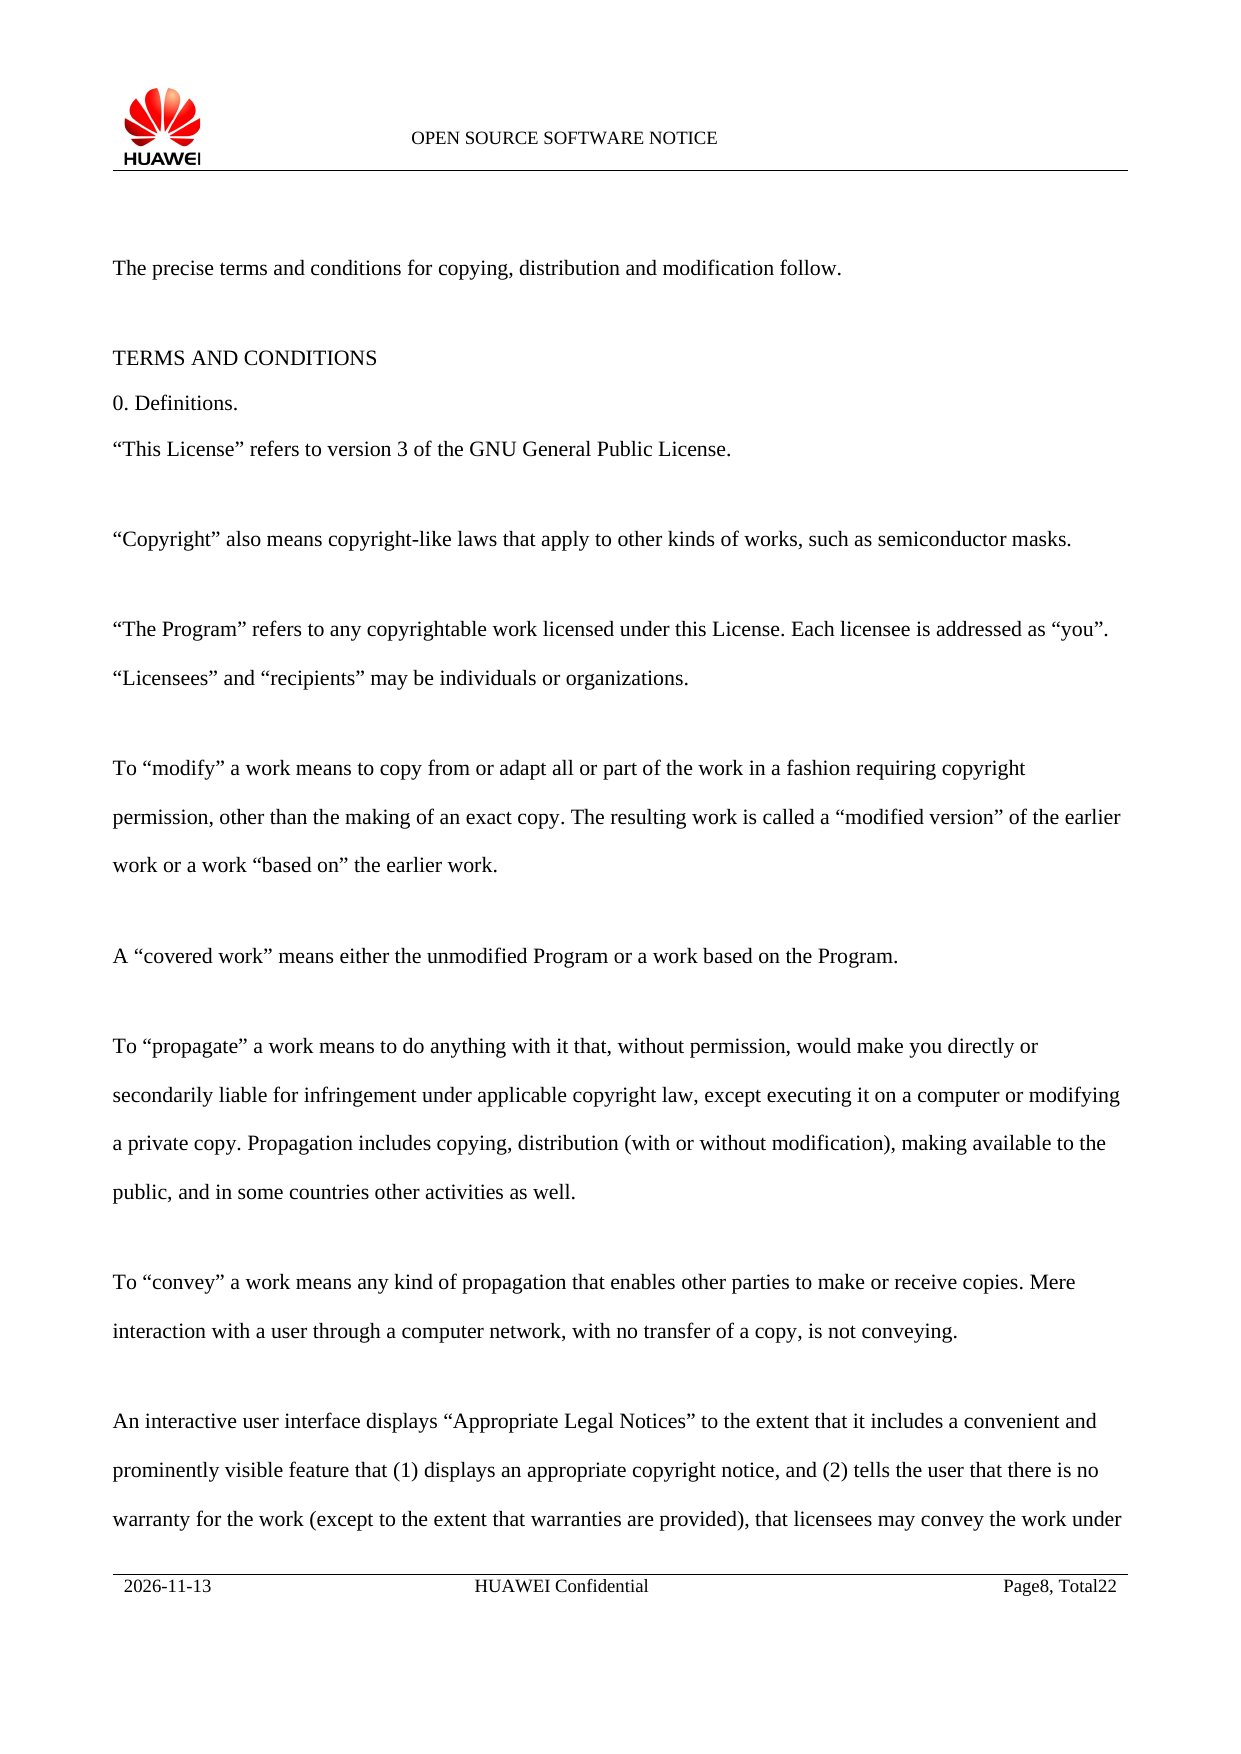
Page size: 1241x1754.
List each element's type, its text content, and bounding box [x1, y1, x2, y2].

picture [124, 88, 201, 165]
text TERMS AND CONDITIONS [112, 342, 1128, 374]
text To “convey” a work means any kind of propagation that enables other parties to make or receive copies. Mere interaction with a user through a computer network, with no transfer of a copy, is not conveying. [112, 1266, 1128, 1347]
text 0. Definitions. [112, 387, 1128, 419]
text “This License” refers to version 3 of the GNU General Public License. [112, 432, 1128, 464]
text The precise terms and conditions for copying, distribution and modification follow. [112, 251, 1128, 284]
text A “covered work” means either the unmodified Program or a work based on the Program. [112, 939, 1128, 971]
text “The Program” refers to any copyrightable work licensed under this License. Each licensee is addressed as “you”. “Licensees” and “recipients” may be individuals or organizations. [112, 612, 1128, 693]
text To “propagate” a work means to do anything with it that, without permission, would make you directly or secondarily liable for infringement under applicable copyright law, except executing it on a computer or modifying a private copy. Propagation includes copying, distribution (with or without modification), making available to the public, and in some countries other activities as well. [112, 1029, 1128, 1208]
text “Copyright” also means copyright-like laws that apply to other kinds of works, such as semiconductor masks. [112, 522, 1128, 554]
text To “modify” a work means to copy from or adapt all or part of the work in a fashion requiring copyright permission, other than the making of an exact copy. The resulting work is called a “modified version” of the earlier work or a work “based on” the earlier work. [112, 751, 1128, 881]
